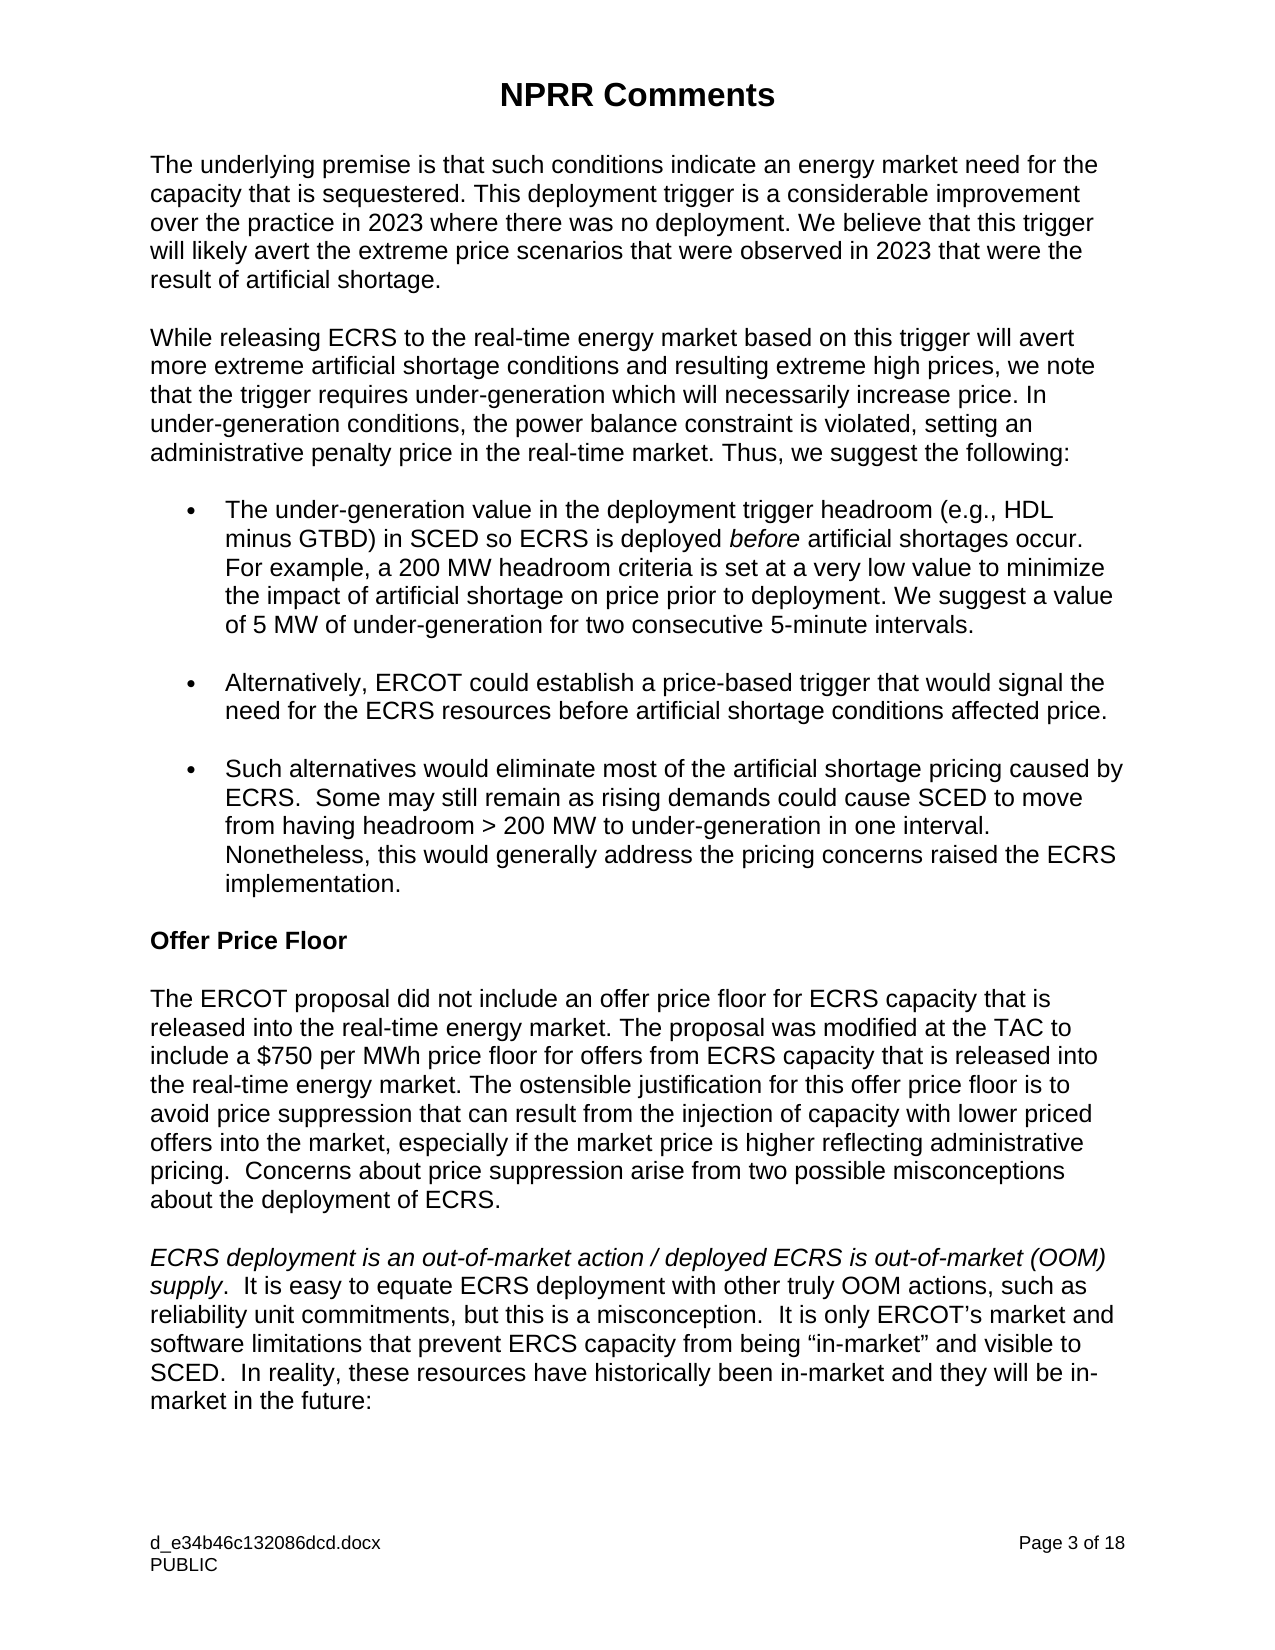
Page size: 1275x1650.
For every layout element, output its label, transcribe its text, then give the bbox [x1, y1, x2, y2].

text The ERCOT proposal did not include an offer price floor for ECRS capacity that is released into the real-time energy market. The proposal was modified at the TAC to include a $750 per MWh price floor for offers from ECRS capacity that is released into the real-time energy market. The ostensible justification for this offer price floor is to avoid price suppression that can result from the injection of capacity with lower priced offers into the market, especially if the market price is higher reflecting administrative pricing. Concerns about price suppression arise from two possible misconceptions about the deployment of ECRS. [150, 984, 1125, 1214]
list Alternatively, ERCOT could establish a price-based trigger that would signal the need for the ECRS resources before artificial shortage conditions affected price. [187, 667, 1125, 725]
text The underlying premise is that such conditions indicate an energy market need for the capacity that is sequestered. This deployment trigger is a considerable improvement over the practice in 2023 where there was no deployment. We believe that this trigger will likely avert the extreme price scenarios that were observed in 2023 that were the result of artificial shortage. [150, 150, 1125, 294]
text ECRS deployment is an out-of-market action / deployed ECRS is out-of-market (OOM) supply. It is easy to equate ECRS deployment with other truly OOM actions, such as reliability unit commitments, but this is a misconception. It is only ERCOT’s market and software limitations that prevent ERCS capacity from being “in-market” and visible to SCED. In reality, these resources have historically been in-market and they will be in-market in the future: [150, 1242, 1125, 1415]
text While releasing ECRS to the real-time energy market based on this trigger will avert more extreme artificial shortage conditions and resulting extreme high prices, we note that the trigger requires under-generation which will necessarily increase price. In under-generation conditions, the power balance constraint is violated, setting an administrative penalty price in the real-time market. Thus, we suggest the following: [150, 322, 1125, 466]
list Such alternatives would eliminate most of the artificial shortage pricing caused by ECRS. Some may still remain as rising demands could cause SCED to move from having headroom > 200 MW to under-generation in one interval. Nonetheless, this would generally address the pricing concerns raised the ECRS implementation. [187, 754, 1125, 897]
text Offer Price Floor [150, 926, 1125, 955]
list The under-generation value in the deployment trigger headroom (e.g., HDL minus GTBD) in SCED so ECRS is deployed before artificial shortages occur. For example, a 200 MW headroom criteria is set at a very low value to minimize the impact of artificial shortage on price prior to deployment. We suggest a value of 5 MW of under-generation for two consecutive 5-minute intervals. [187, 495, 1125, 639]
